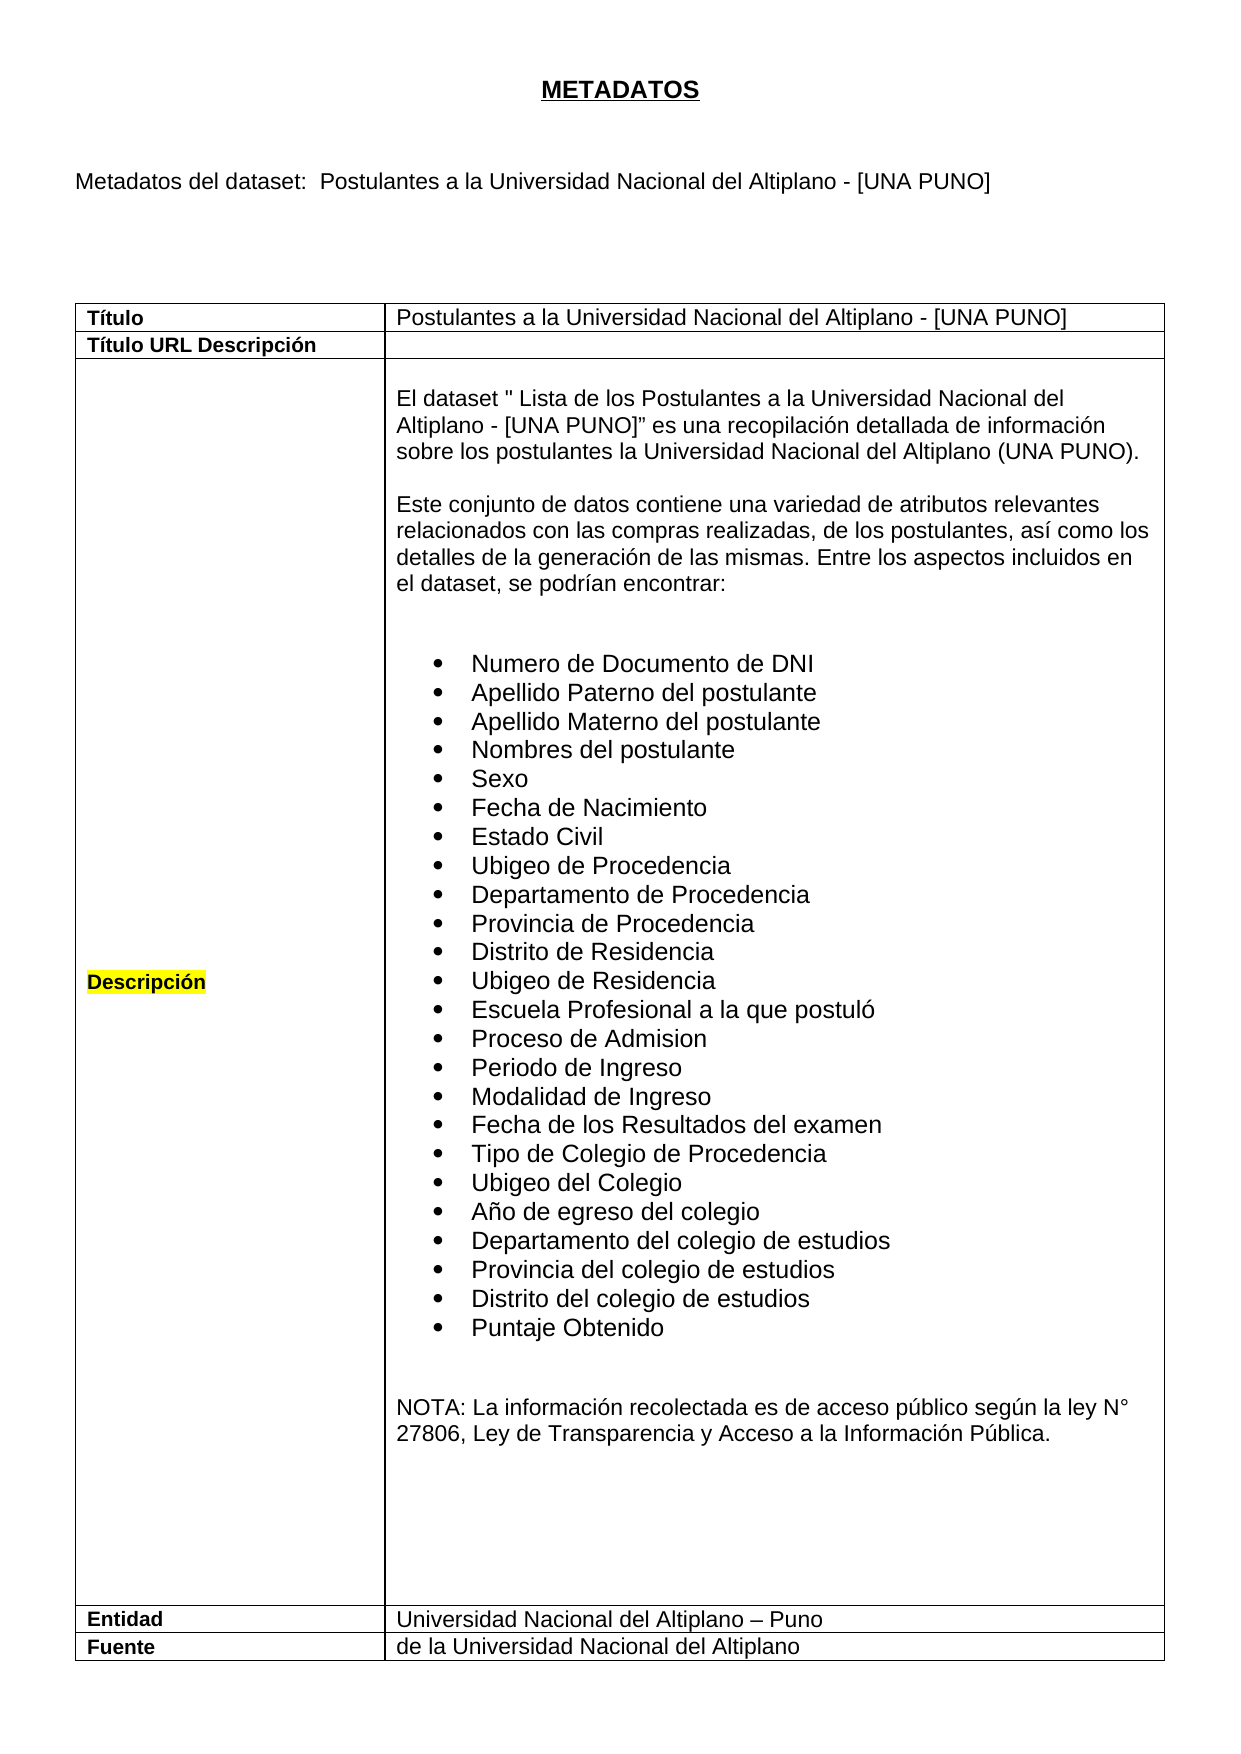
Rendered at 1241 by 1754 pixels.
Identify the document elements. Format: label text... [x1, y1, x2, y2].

table_cell Entidad [76, 1606, 384, 1632]
table_header Título [76, 304, 384, 331]
table_cell Universidad Nacional del Altiplano – Puno [386, 1606, 1164, 1632]
table_cell El dataset " Lista de los Postulantes a la Universidad Nacional del Altiplano - [UNA PUNO]” es una recopilación detallada de información sobre los postulantes la Universidad Nacional del Altiplano (UNA PUNO). Este conjunto de datos contiene una variedad de atributos relevantes relacionados con las compras realizadas, de los postulantes, así como los detalles de la generación de las mismas. Entre los aspectos incluidos en el dataset, se podrían encontrar: Numero de Documento de DNI Apellido Paterno del postulante Apellido Materno del postulante Nombres del postulante Sexo Fecha de Nacimiento Estado Civil Ubigeo de Procedencia Departamento de Procedencia Provincia de Procedencia Distrito de Residencia Ubigeo de Residencia Escuela Profesional a la que postuló Proceso de Admision Periodo de Ingreso Modalidad de Ingreso Fecha de los Resultados del examen Tipo de Colegio de Procedencia Ubigeo del Colegio Año de egreso del colegio Departamento del colegio de estudios Provincia del colegio de estudios Distrito del colegio de estudios Puntaje Obtenido NOTA: La información recolectada es de acceso público según la ley N° 27806, Ley de Transparencia y Acceso a la Información Pública. [386, 359, 1164, 1605]
table_cell [386, 332, 1164, 358]
text METADATOS [75, 75, 1165, 104]
table_cell Título URL Descripción [76, 332, 384, 358]
table_header Postulantes a la Universidad Nacional del Altiplano - [UNA PUNO] [386, 304, 1164, 331]
text Metadatos del dataset: Postulantes a la Universidad Nacional del Altiplano - [UNA PUNO] [75, 168, 1165, 194]
table_cell Descripción [76, 359, 384, 1605]
table_cell de la Universidad Nacional del Altiplano [386, 1633, 1164, 1660]
table_cell Fuente [76, 1633, 384, 1660]
